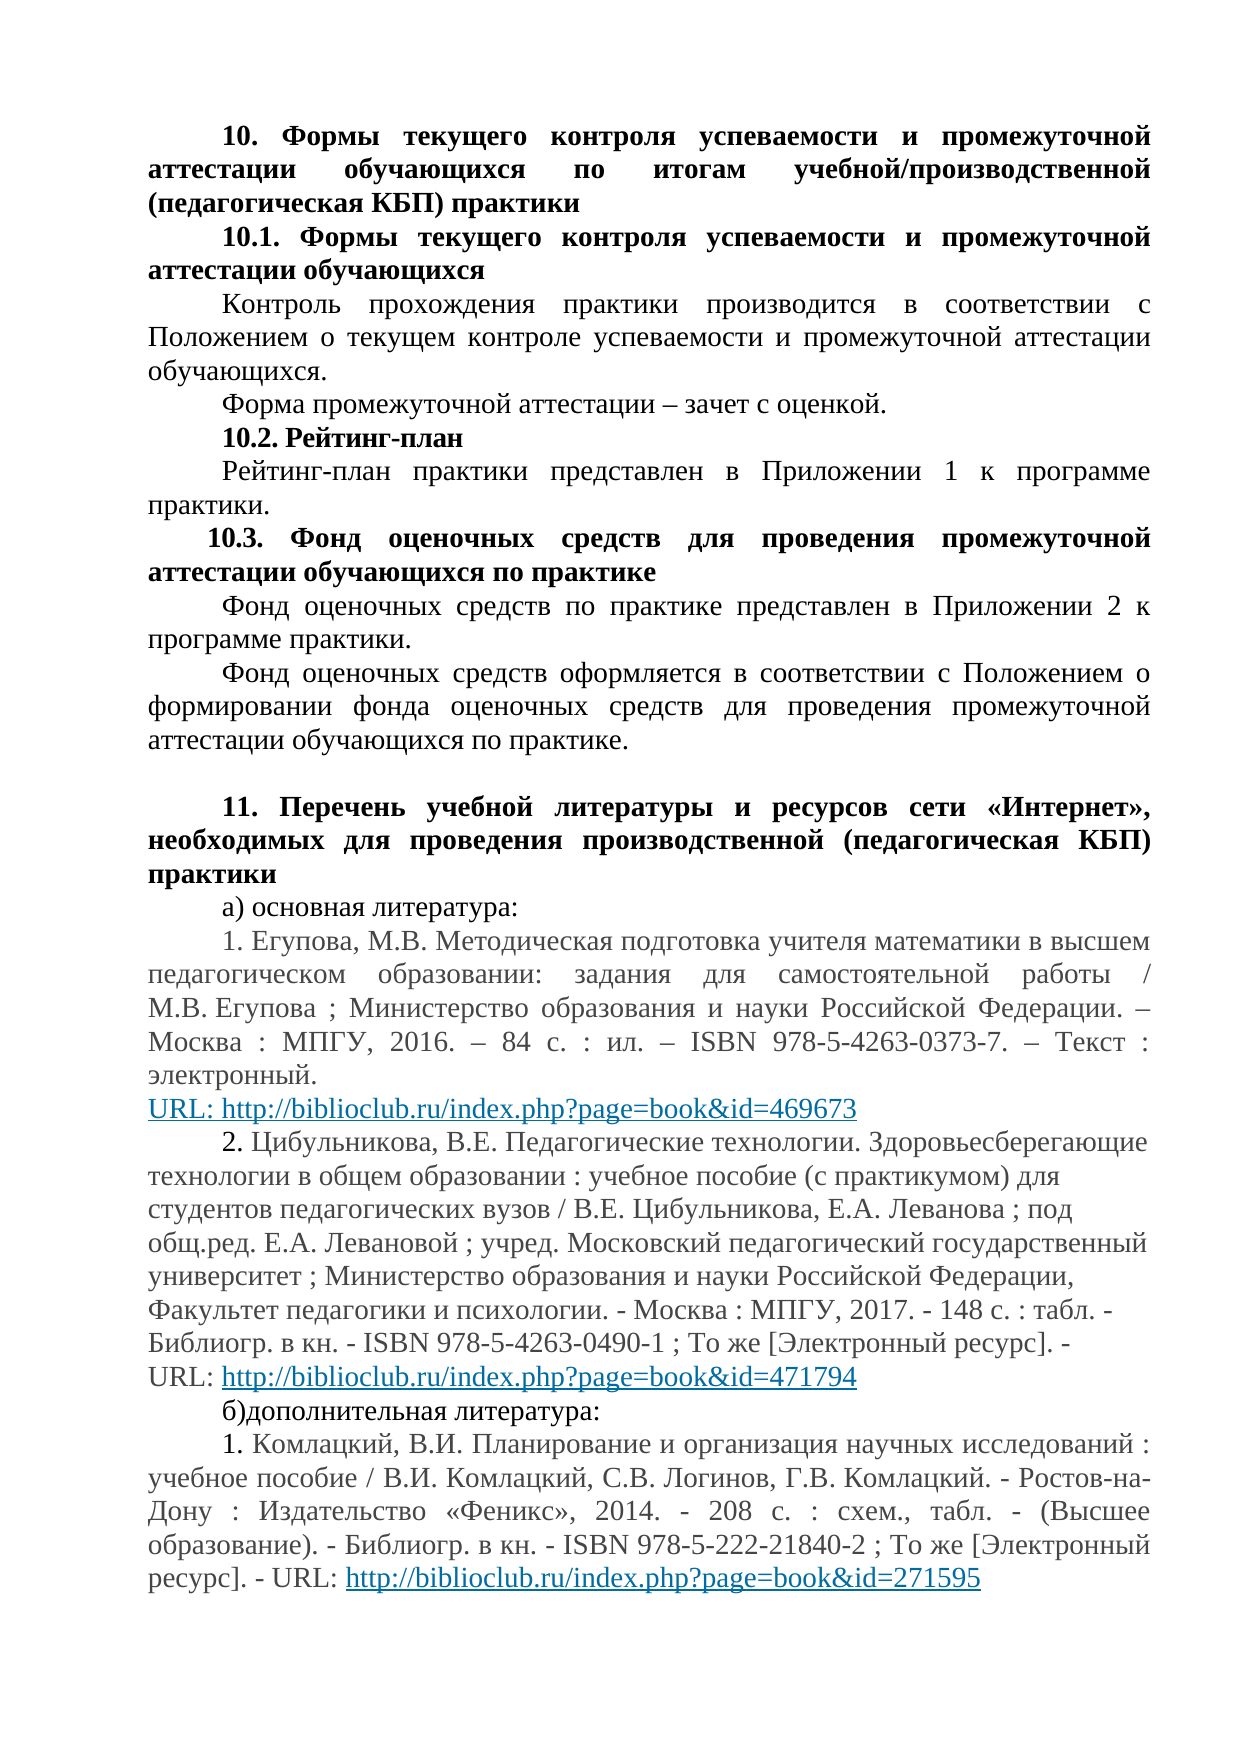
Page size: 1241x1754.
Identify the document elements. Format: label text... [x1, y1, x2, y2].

text 10.1. Формы текущего контроля успеваемости и промежуточной аттестации обучающихся [148, 219, 1152, 286]
text Фонд оценочных средств оформляется в соответствии с Положением о формировании фонда оценочных средств для проведения промежуточной аттестации обучающихся по практике. [148, 655, 1152, 755]
text б)дополнительная литература: [148, 1393, 1152, 1426]
text URL: http://biblioclub.ru/index.php?page=book&id=469673 [148, 1091, 1152, 1124]
text 11. Перечень учебной литературы и ресурсов сети «Интернет», необходимых для проведения производственной (педагогическая КБП) практики [148, 789, 1152, 889]
text 10.3. Фонд оценочных средств для проведения промежуточной аттестации обучающихся по практике [148, 521, 1152, 588]
text 1. Егупова, М.В. Методическая подготовка учителя математики в высшем педагогическом образовании: задания для самостоятельной работы / М.В. Егупова ; Министерство образования и науки Российской Федерации. – Москва : МПГУ, 2016. – 84 с. : ил. – ISBN 978-5-4263-0373-7. – Текст : электронный. [148, 923, 1152, 1091]
text 10. Формы текущего контроля успеваемости и промежуточной аттестации обучающихся по итогам учебной/производственной (педагогическая КБП) практики [148, 118, 1152, 219]
text 1. Комлацкий, В.И. Планирование и организация научных исследований : учебное пособие / В.И. Комлацкий, С.В. Логинов, Г.В. Комлацкий. - Ростов-на-Дону : Издательство «Феникс», 2014. - 208 с. : схем., табл. - (Высшее образование). - Библиогр. в кн. - ISBN 978-5-222-21840-2 ; То же [Электронный ресурс]. - URL: http://biblioclub.ru/index.php?page=book&id=271595 [148, 1426, 1152, 1594]
text 10.2. Рейтинг-план [148, 420, 1152, 453]
text 2. Цибульникова, В.Е. Педагогические технологии. Здоровьесберегающие технологии в общем образовании : учебное пособие (с практикумом) для студентов педагогических вузов / В.Е. Цибульникова, Е.А. Леванова ; под общ.ред. Е.А. Левановой ; учред. Московский педагогический государственный университет ; Министерство образования и науки Российской Федерации, Факультет педагогики и психологии. - Москва : МПГУ, 2017. - 148 с. : табл. - Библиогр. в кн. - ISBN 978-5-4263-0490-1 ; То же [Электронный ресурс]. - URL: http://biblioclub.ru/index.php?page=book&id=471794 [148, 1124, 1152, 1393]
text Фонд оценочных средств по практике представлен в Приложении 2 к программе практики. [148, 588, 1152, 655]
text а) основная литература: [148, 889, 1152, 923]
text Форма промежуточной аттестации – зачет с оценкой. [222, 386, 1152, 420]
text Контроль прохождения практики производится в соответствии с Положением о текущем контроле успеваемости и промежуточной аттестации обучающихся. [148, 286, 1152, 386]
text Рейтинг-план практики представлен в Приложении 1 к программе практики. [148, 453, 1152, 521]
